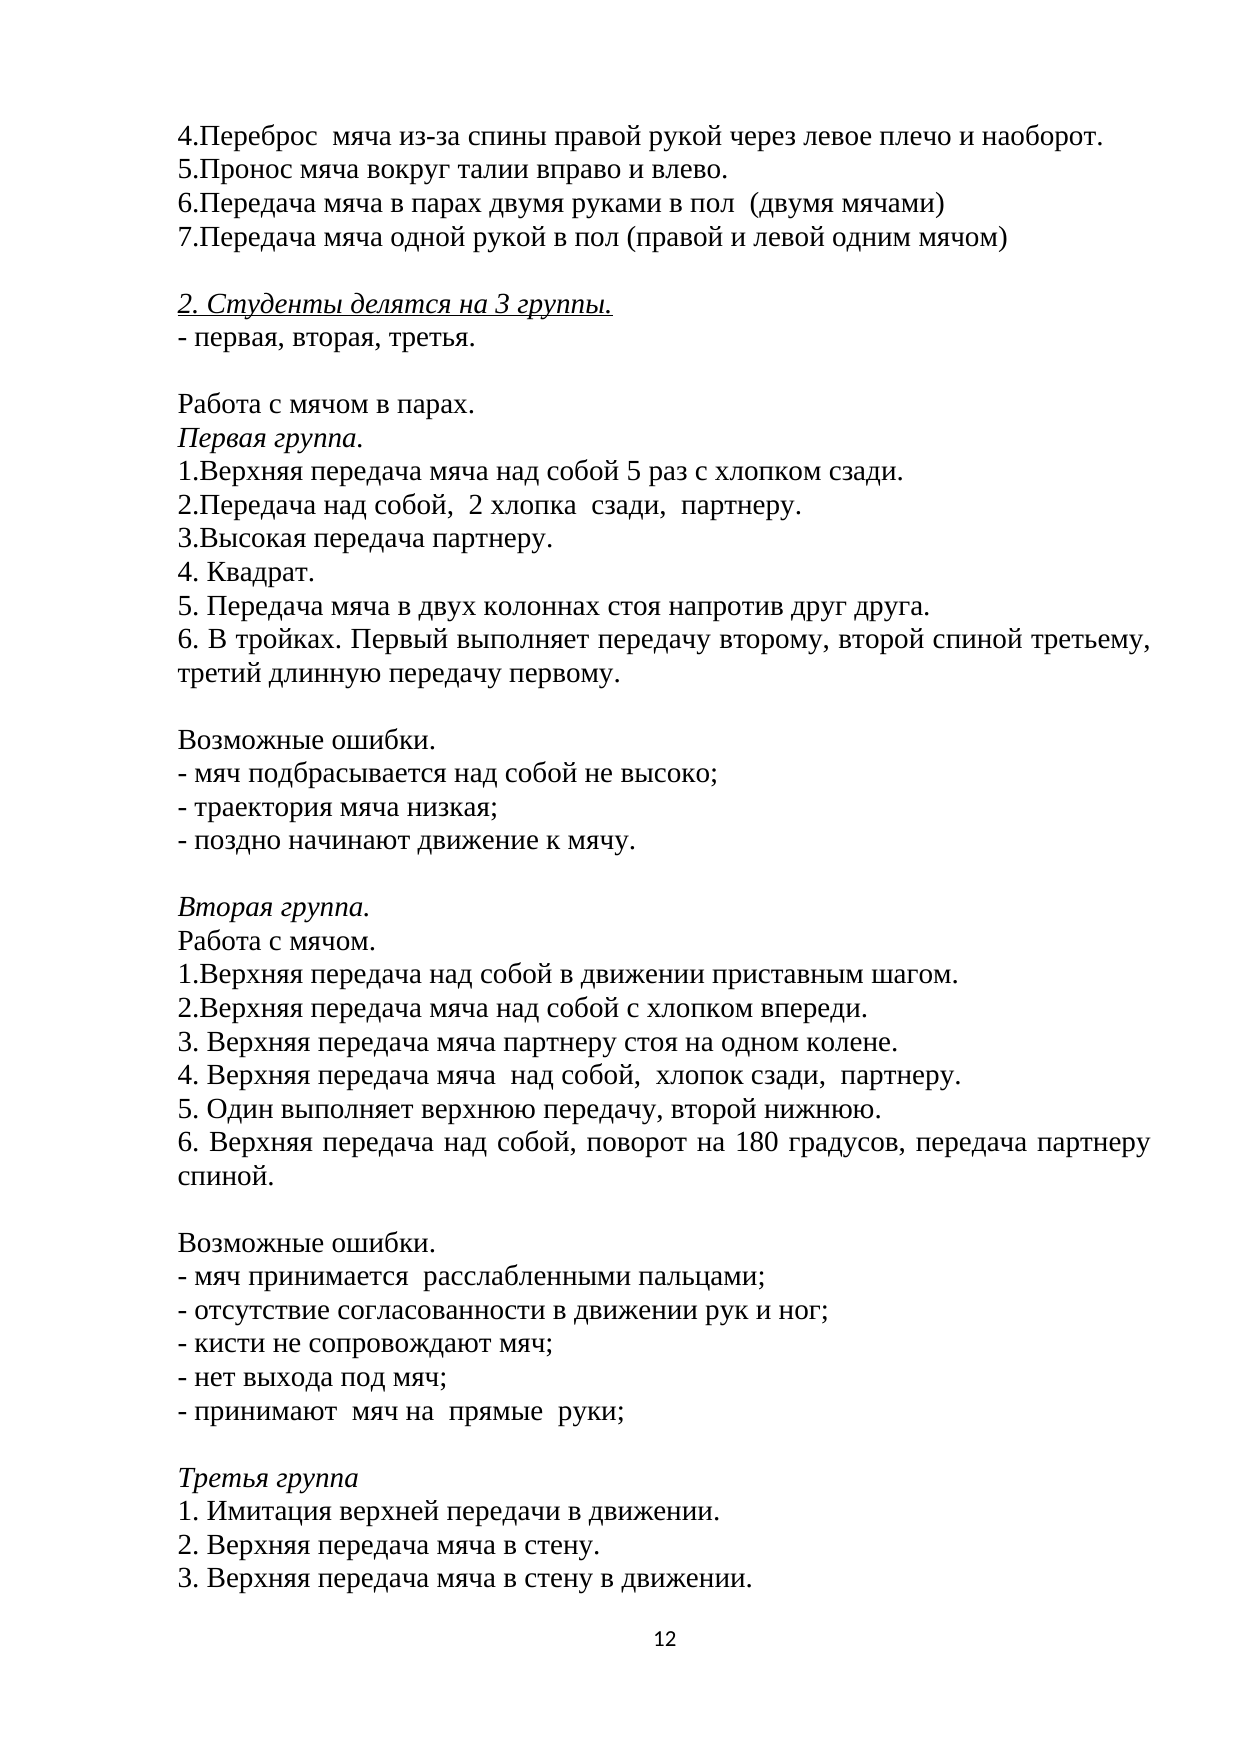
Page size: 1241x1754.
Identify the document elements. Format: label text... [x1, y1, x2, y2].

text 6. Верхняя передача над собой, поворот на 180 градусов, передача партнеру спиной. [177, 1124, 1152, 1191]
text 4. Верхняя передача мяча над собой, хлопок сзади, партнеру. [177, 1057, 1152, 1091]
text - первая, вторая, третья. [177, 319, 1152, 353]
text 2. Студенты делятся на 3 группы. [177, 286, 1152, 319]
text - траектория мяча низкая; [177, 789, 1152, 822]
text 2.Передача над собой, 2 хлопка сзади, партнеру. [177, 487, 1152, 521]
text Работа с мячом. [177, 923, 1152, 957]
text Вторая группа. [177, 889, 1152, 923]
text Возможные ошибки. [177, 722, 1152, 755]
text 4.Переброс мяча из-за спины правой рукой через левое плечо и наоборот. [177, 118, 1152, 152]
text 4. Квадрат. [177, 554, 1152, 588]
text Третья группа [177, 1460, 1152, 1493]
text Первая группа. [177, 420, 1152, 453]
text 5.Пронос мяча вокруг талии вправо и влево. [177, 152, 1152, 185]
text 3. Верхняя передача мяча партнеру стоя на одном колене. [177, 1024, 1152, 1057]
text 2. Верхняя передача мяча в стену. [177, 1527, 1152, 1560]
text - нет выхода под мяч; [177, 1359, 1152, 1393]
text 5. Один выполняет верхнюю передачу, второй нижнюю. [177, 1091, 1152, 1124]
text 1. Имитация верхней передачи в движении. [177, 1493, 1152, 1527]
text 1.Верхняя передача мяча над собой 5 раз с хлопком сзади. [177, 453, 1152, 487]
text 2.Верхняя передача мяча над собой с хлопком впереди. [177, 990, 1152, 1024]
text 3. Верхняя передача мяча в стену в движении. [177, 1560, 1152, 1594]
text 5. Передача мяча в двух колоннах стоя напротив друг друга. [177, 588, 1152, 621]
text 6.Передача мяча в парах двумя руками в пол (двумя мячами) [177, 185, 1152, 219]
text - мяч подбрасывается над собой не высоко; [177, 755, 1152, 789]
text 3.Высокая передача партнеру. [177, 521, 1152, 554]
text - кисти не сопровождают мяч; [177, 1326, 1152, 1359]
text Работа с мячом в парах. [177, 386, 1152, 420]
text Возможные ошибки. [177, 1225, 1152, 1258]
text - принимают мяч на прямые руки; [177, 1393, 1152, 1426]
text 7.Передача мяча одной рукой в пол (правой и левой одним мячом) [177, 219, 1152, 252]
text - отсутствие согласованности в движении рук и ног; [177, 1292, 1152, 1326]
text 1.Верхняя передача над собой в движении приставным шагом. [177, 957, 1152, 990]
text - мяч принимается расслабленными пальцами; [177, 1258, 1152, 1292]
text - поздно начинают движение к мячу. [177, 822, 1152, 856]
text 6. В тройках. Первый выполняет передачу второму, второй спиной третьему, третий длинную передачу первому. [177, 621, 1152, 688]
